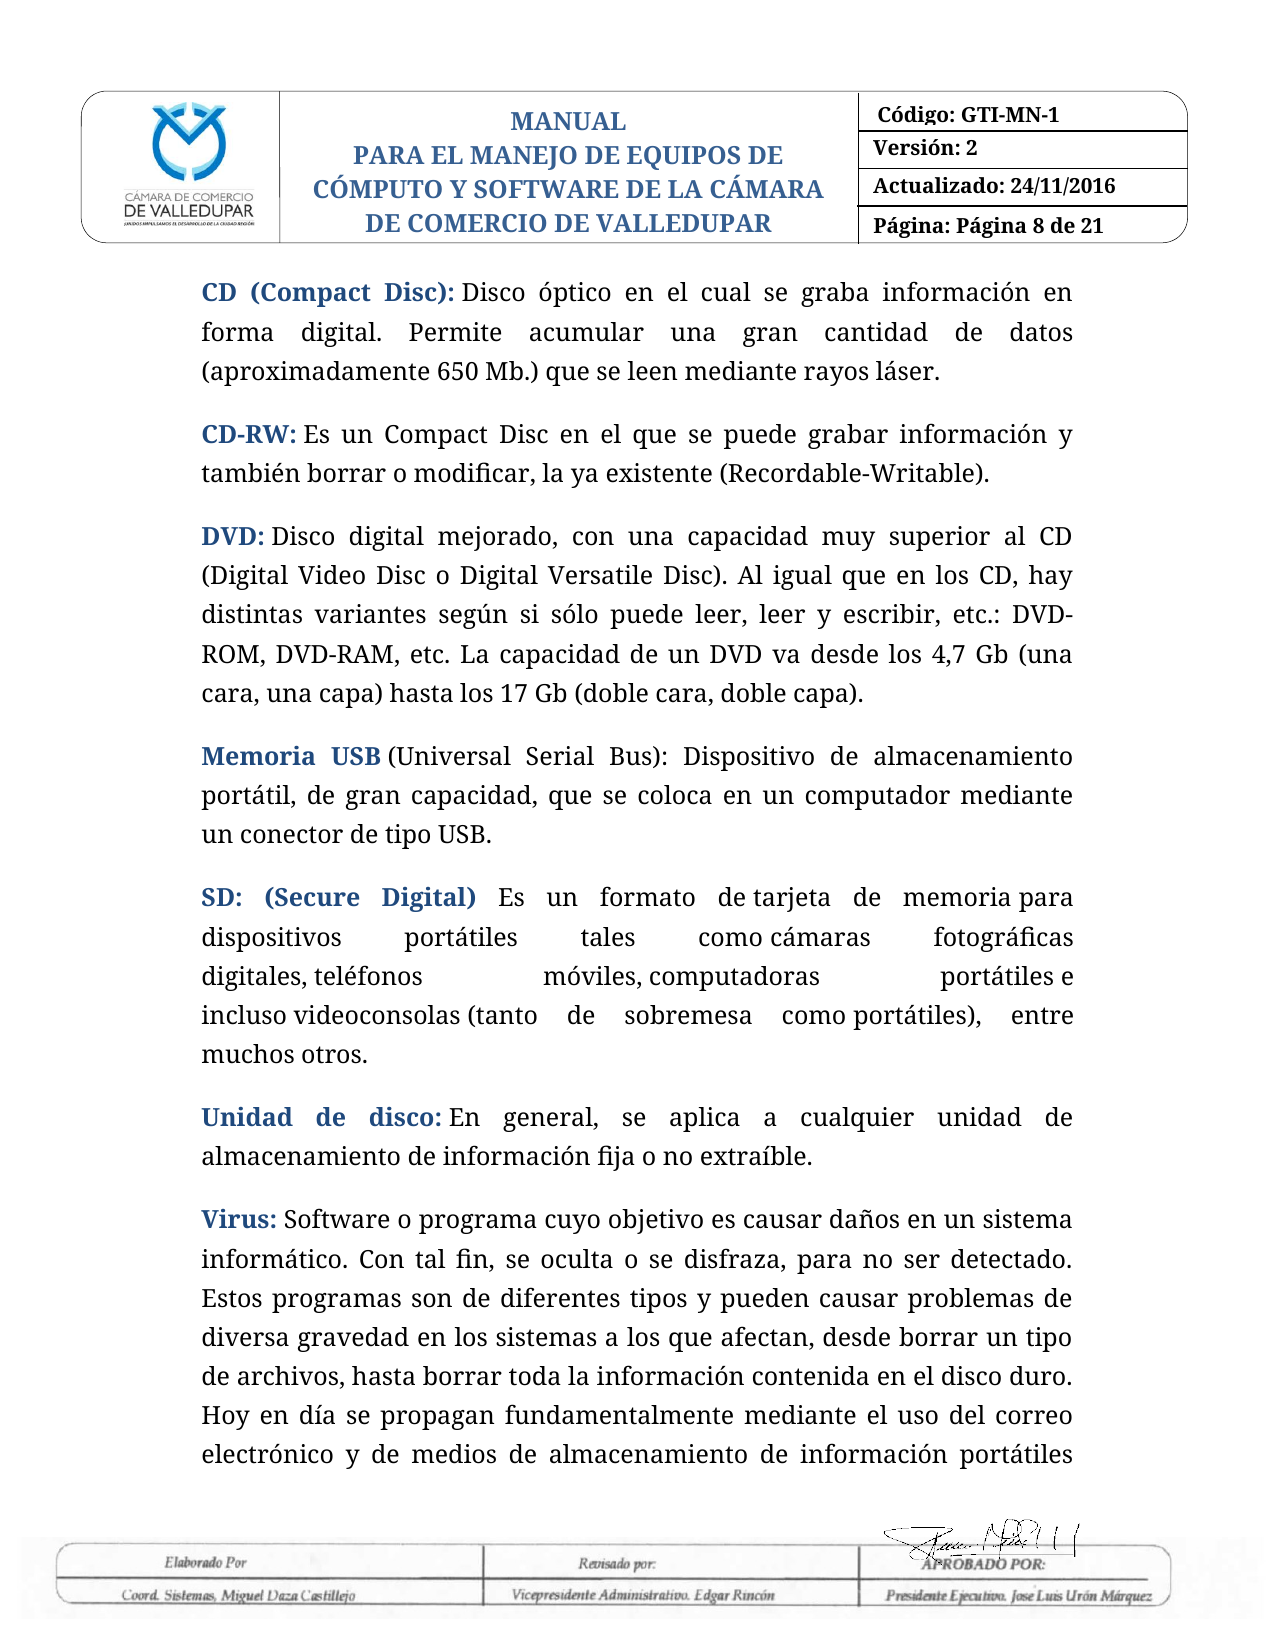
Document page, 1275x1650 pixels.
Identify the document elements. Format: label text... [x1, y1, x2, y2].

text SD: (Secure Digital) Es un formato de tarjeta de memoria para dispositivos portátiles tales como cámaras fotográficas digitales, teléfonos móviles, computadoras portátiles e incluso videoconsolas (tanto de sobremesa como portátiles), entre muchos otros. [201, 880, 1074, 1071]
text CD (Compact Disc): Disco óptico en el cual se graba información en forma digital. Permite acumular una gran cantidad de datos (aproximadamente 650 Mb.) que se leen mediante rayos láser. [201, 275, 1074, 387]
picture [4, 1515, 1275, 1619]
text Unidad de disco: En general, se aplica a cualquier unidad de almacenamiento de información fija o no extraíble. [201, 1100, 1074, 1173]
text Memoria USB (Universal Serial Bus): Dispositivo de almacenamiento portátil, de gran capacidad, que se coloca en un computador mediante un conector de tipo USB. [201, 738, 1074, 851]
picture [123, 102, 255, 226]
text CD-RW: Es un Compact Disc en el que se puede grabar información y también borrar o modificar, la ya existente (Recordable-Writable). [201, 416, 1074, 490]
text DVD: Disco digital mejorado, con una capacidad muy superior al CD (Digital Video Disc o Digital Versatile Disc). Al igual que en los CD, hay distintas variantes según si sólo puede leer, leer y escribir, etc.: DVD-ROM, DVD-RAM, etc. La capacidad de un DVD va desde los 4,7 Gb (una cara, una capa) hasta los 17 Gb (doble cara, doble capa). [201, 519, 1074, 709]
